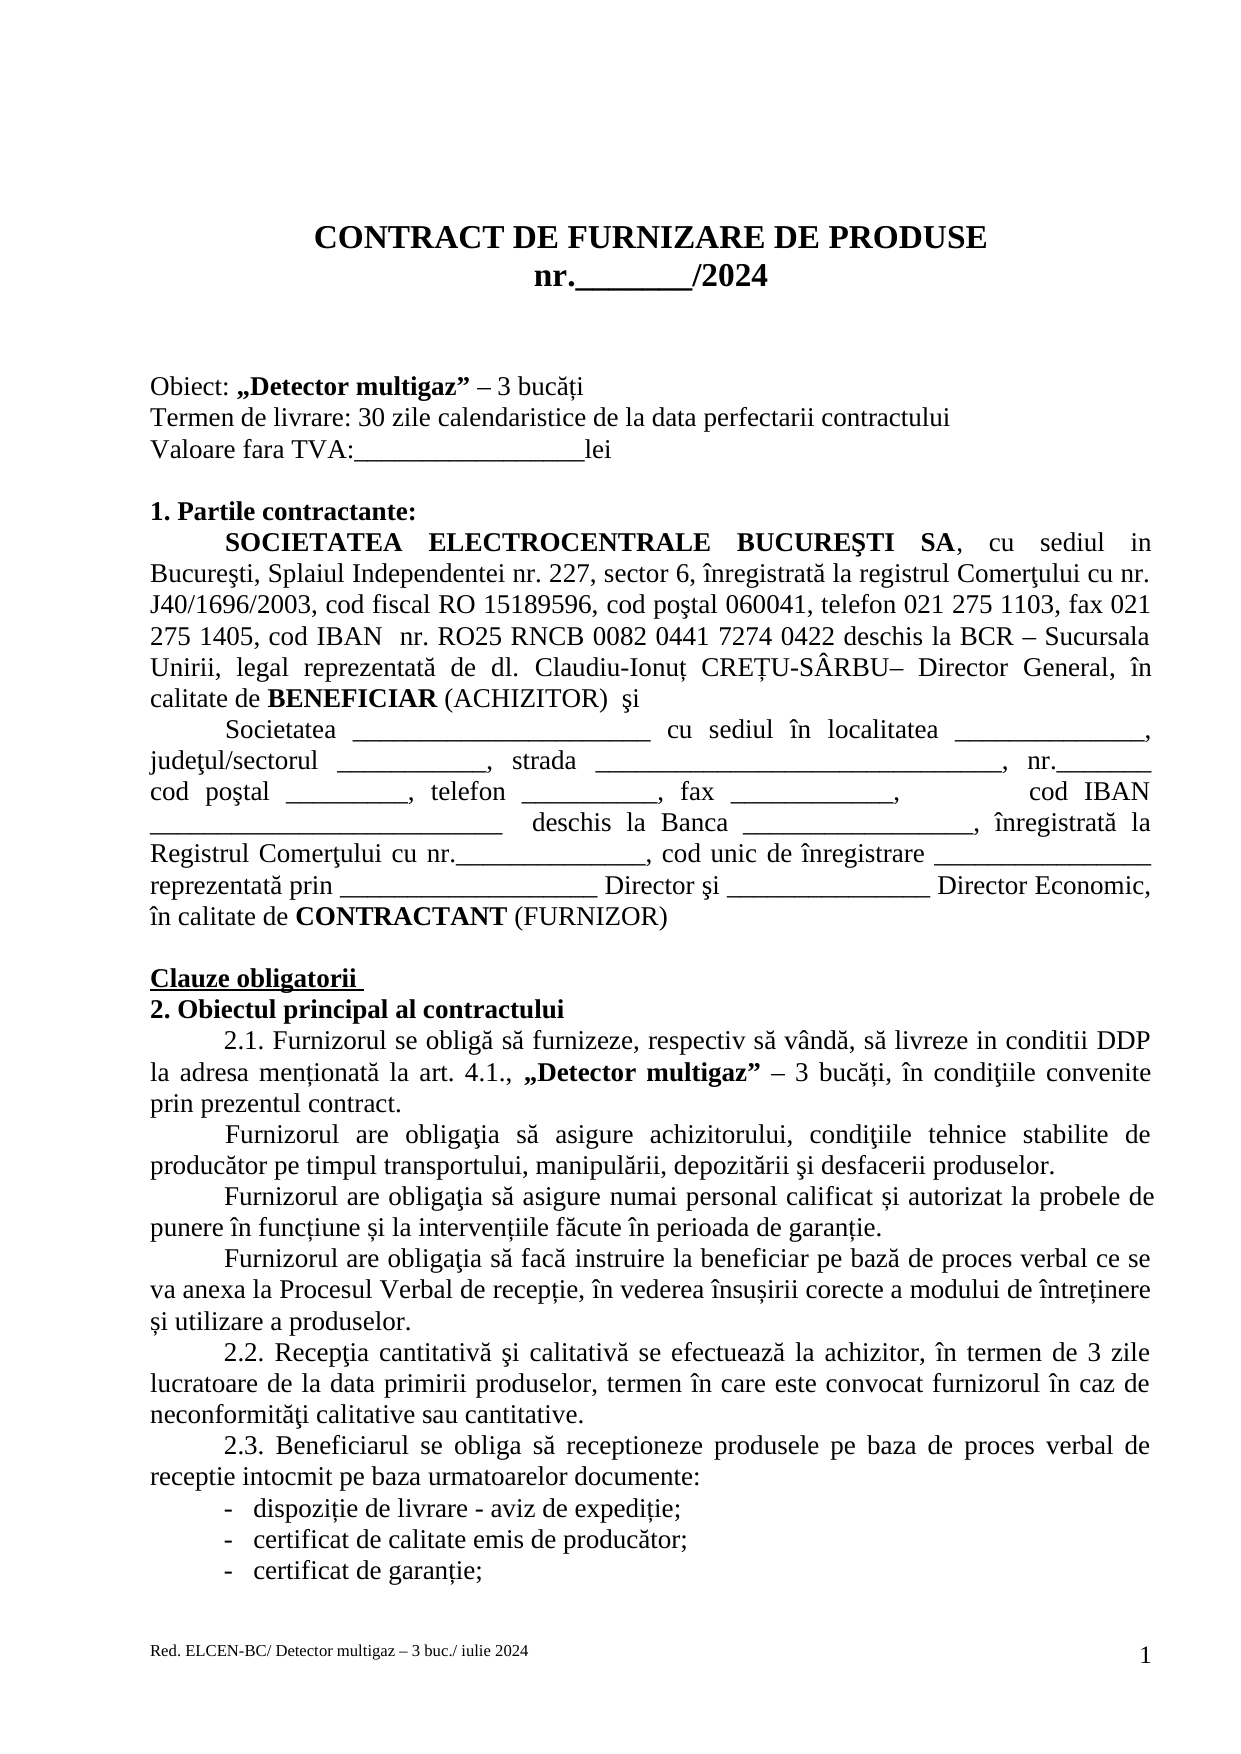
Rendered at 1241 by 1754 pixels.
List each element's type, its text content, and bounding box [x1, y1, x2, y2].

text Societatea ______________________ cu sediul în localitatea ______________, judeţul/sectorul ___________, strada ______________________________, nr._______ cod poştal _________, telefon __________, fax ____________, cod IBAN __________________________ deschis la Banca _________________, înregistrată la Registrul Comerţului cu nr.______________, cod unic de înregistrare ________________ reprezentată prin ___________________ Director şi _______________ Director Economic, în calitate de CONTRACTANT (FURNIZOR) [150, 713, 1152, 931]
text 2.3. Beneficiarul se obliga să receptioneze produsele pe baza de proces verbal de receptie intocmit pe baza urmatoarelor documente: [150, 1429, 1152, 1492]
text 2. Obiectul principal al contractului [150, 993, 1152, 1024]
text Clauze obligatorii [150, 962, 1152, 993]
text Furnizorul are obligaţia să facă instruire la beneficiar pe bază de proces verbal ce se va anexa la Procesul Verbal de recepție, în vederea însușirii corecte a modului de întreținere și utilizare a produselor. [150, 1242, 1152, 1336]
text - dispoziție de livrare - aviz de expediție; [150, 1492, 1152, 1523]
text Termen de livrare: 30 zile calendaristice de la data perfectarii contractului [150, 402, 1152, 433]
text 2.1. Furnizorul se obligă să furnizeze, respectiv să vândă, să livreze in conditii DDP la adresa menționată la art. 4.1., „Detector multigaz” – 3 bucăți, în condiţiile convenite prin prezentul contract. [150, 1024, 1152, 1118]
text CONTRACT DE FURNIZARE DE PRODUSE nr._______/2024 [150, 217, 1152, 294]
text Furnizorul are obligaţia să asigure achizitorului, condiţiile tehnice stabilite de producător pe timpul transportului, manipulării, depozitării şi desfacerii produselor. [150, 1118, 1152, 1180]
text 2.2. Recepţia cantitativă şi calitativă se efectuează la achizitor, în termen de 3 zile lucratoare de la data primirii produselor, termen în care este convocat furnizorul în caz de neconformităţi calitative sau cantitative. [150, 1336, 1152, 1429]
text Furnizorul are obligaţia să asigure numai personal calificat și autorizat la probele de punere în funcțiune și la intervențiile făcute în perioada de garanție. [150, 1180, 1155, 1242]
text 1. Partile contractante: [150, 495, 1152, 526]
text Valoare fara TVA:_________________lei [150, 433, 1152, 464]
text - certificat de calitate emis de producător; [150, 1523, 1152, 1554]
text SOCIETATEA ELECTROCENTRALE BUCUREŞTI SA, cu sediul in Bucureşti, Splaiul Independentei nr. 227, sector 6, înregistrată la registrul Comerţului cu nr. J40/1696/2003, cod fiscal RO 15189596, cod poştal 060041, telefon 021 275 1103, fax 021 275 1405, cod IBAN nr. RO25 RNCB 0082 0441 7274 0422 deschis la BCR – Sucursala Unirii, legal reprezentată de dl. Claudiu-Ionuț CREȚU-SÂRBU– Director General, în calitate de beneficiar (ACHIZITOR) şi [150, 526, 1152, 713]
text - certificat de garanție; [150, 1554, 1152, 1585]
text Obiect: „Detector multigaz” – 3 bucăți [150, 370, 1152, 402]
